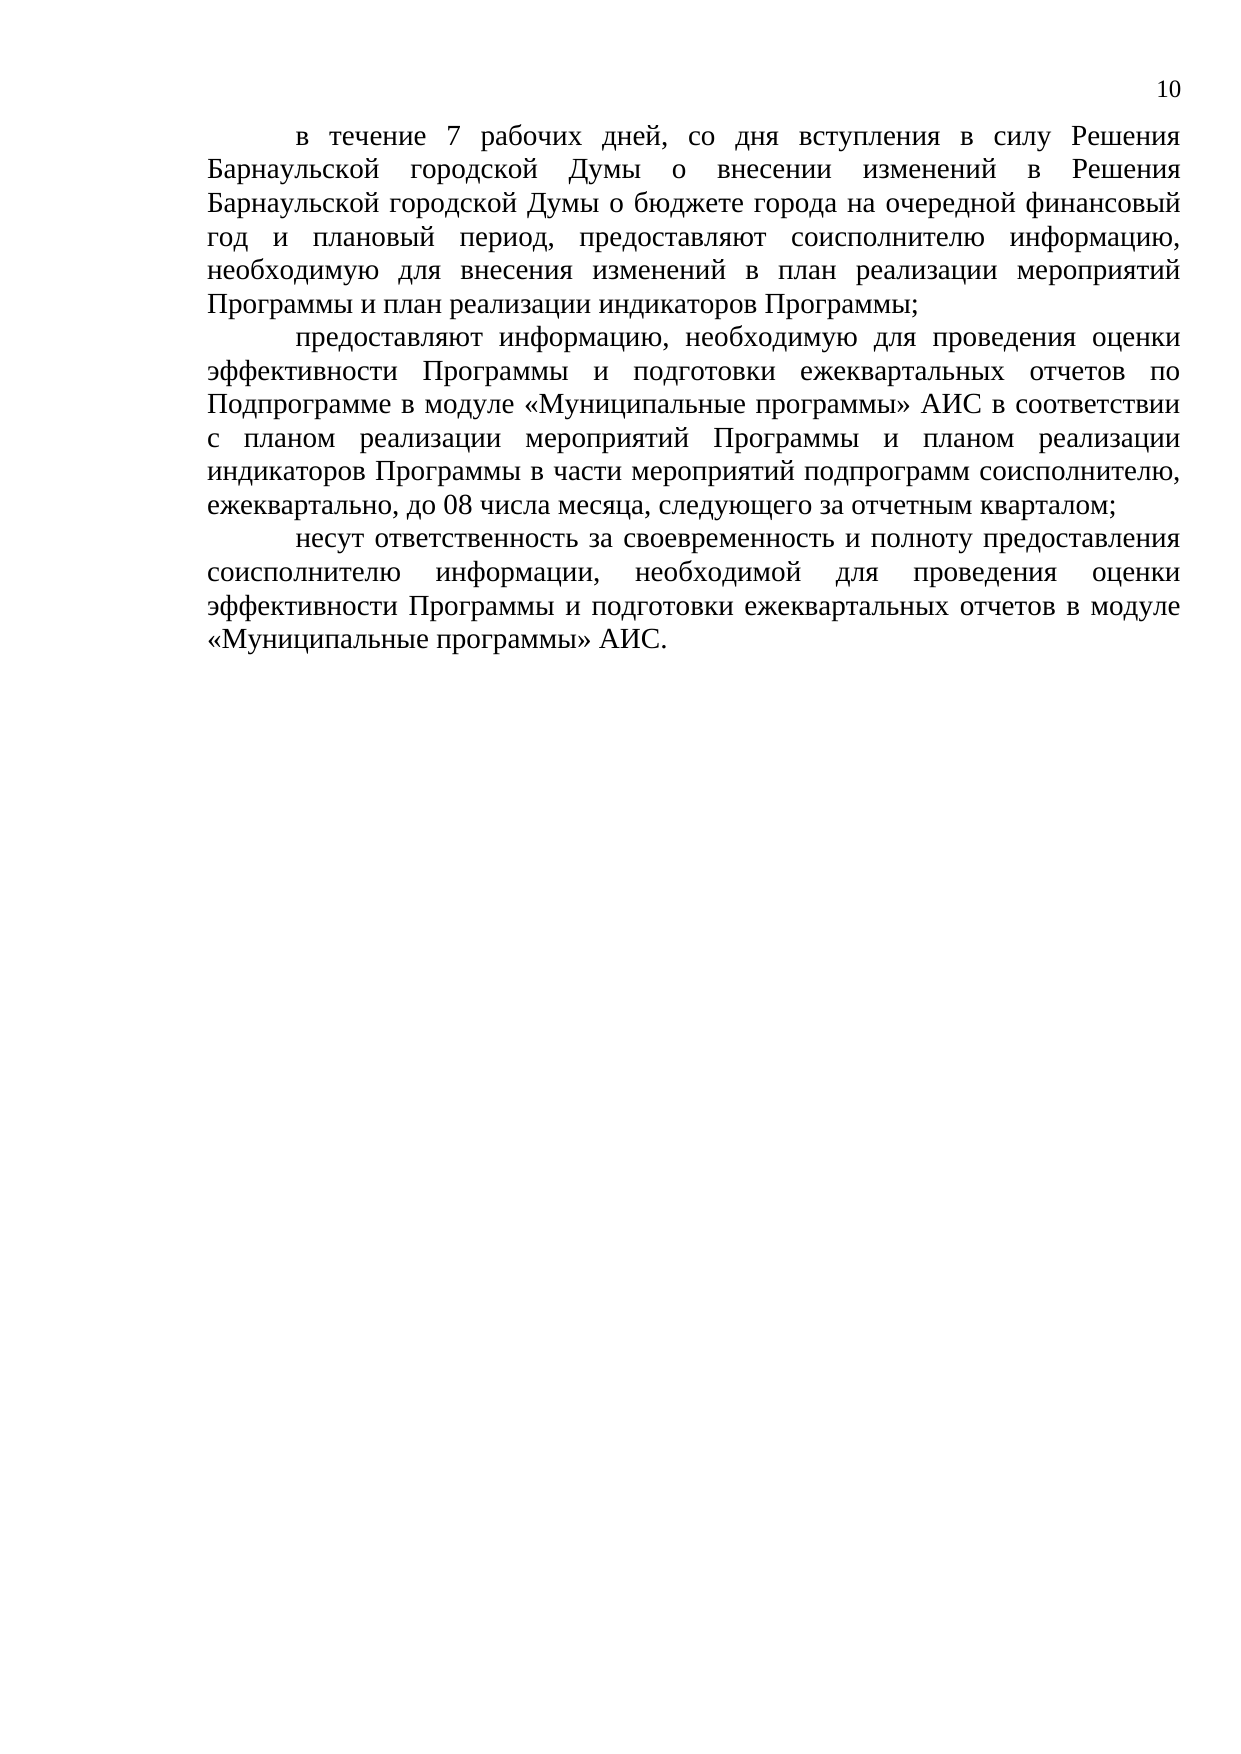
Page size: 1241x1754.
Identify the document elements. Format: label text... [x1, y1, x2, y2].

text несут ответственность за своевременность и полноту предоставления соисполнителю информации, необходимой для проведения оценки эффективности Программы и подготовки ежеквартальных отчетов в модуле «Муниципальные программы» АИС. [207, 521, 1181, 655]
text в течение 7 рабочих дней, со дня вступления в силу Решения Барнаульской городской Думы о внесении изменений в Решения Барнаульской городской Думы о бюджете города на очередной финансовый год и плановый период, предоставляют соисполнителю информацию, необходимую для внесения изменений в план реализации мероприятий Программы и план реализации индикаторов Программы; [207, 118, 1181, 319]
text предоставляют информацию, необходимую для проведения оценки эффективности Программы и подготовки ежеквартальных отчетов по Подпрограмме в модуле «Муниципальные программы» АИС в соответствии с планом реализации мероприятий Программы и планом реализации индикаторов Программы в части мероприятий подпрограмм соисполнителю, ежеквартально, до 08 числа месяца, следующего за отчетным кварталом; [207, 319, 1181, 521]
